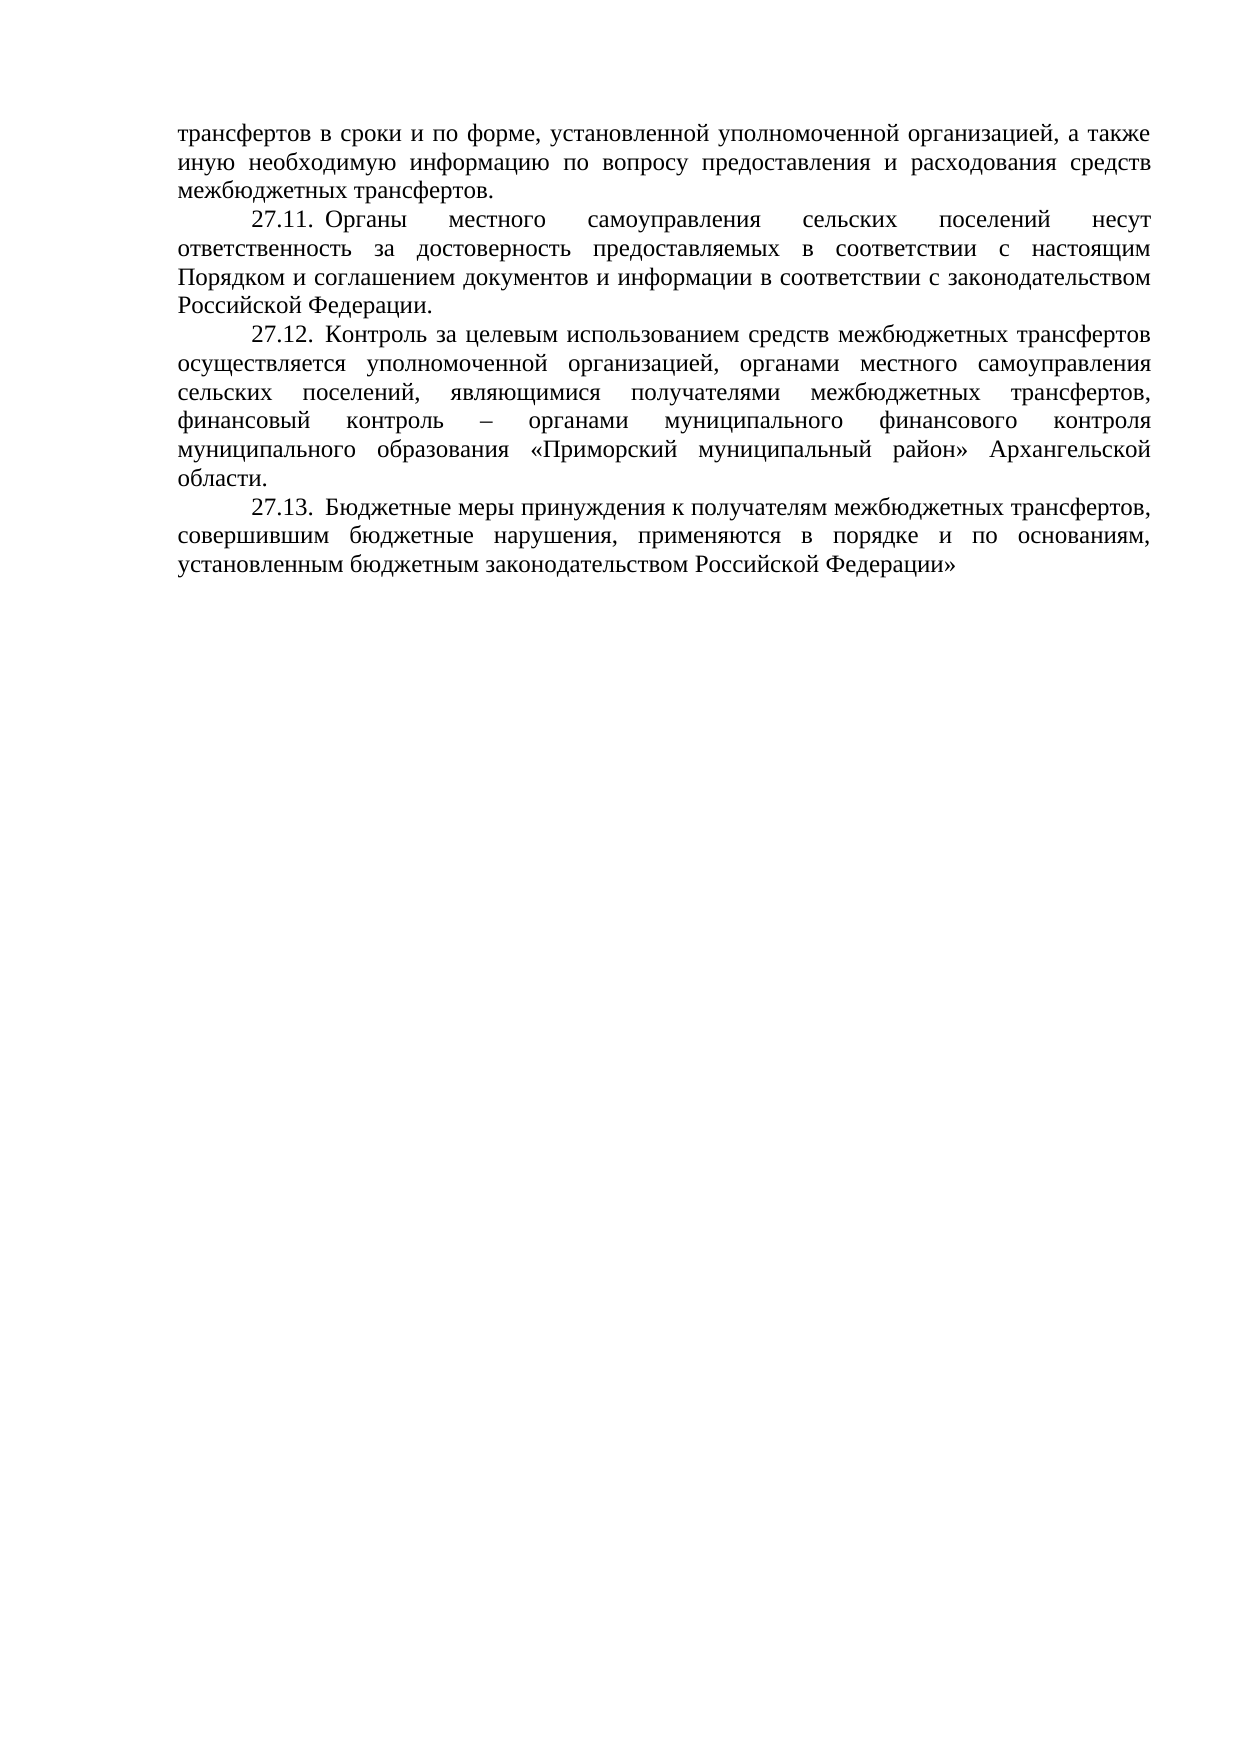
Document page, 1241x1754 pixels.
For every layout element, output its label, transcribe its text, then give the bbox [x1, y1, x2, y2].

text 27.13. Бюджетные меры принуждения к получателям межбюджетных трансфертов, совершившим бюджетные нарушения, применяются в порядке и по основаниям, установленным бюджетным законодательством Российской Федерации» [177, 492, 1152, 578]
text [177, 118, 1152, 204]
text 27.12. Контроль за целевым использованием средств межбюджетных трансфертов осуществляется уполномоченной организацией, органами местного самоуправления сельских поселений, являющимися получателями межбюджетных трансфертов, финансовый контроль – органами муниципального финансового контроля муниципального образования «Приморский муниципальный район» Архангельской области. [177, 319, 1152, 492]
text 27.11. Органы местного самоуправления сельских поселений несут ответственность за достоверность предоставляемых в соответствии с настоящим Порядком и соглашением документов и информации в соответствии с законодательством Российской Федерации. [177, 204, 1152, 319]
